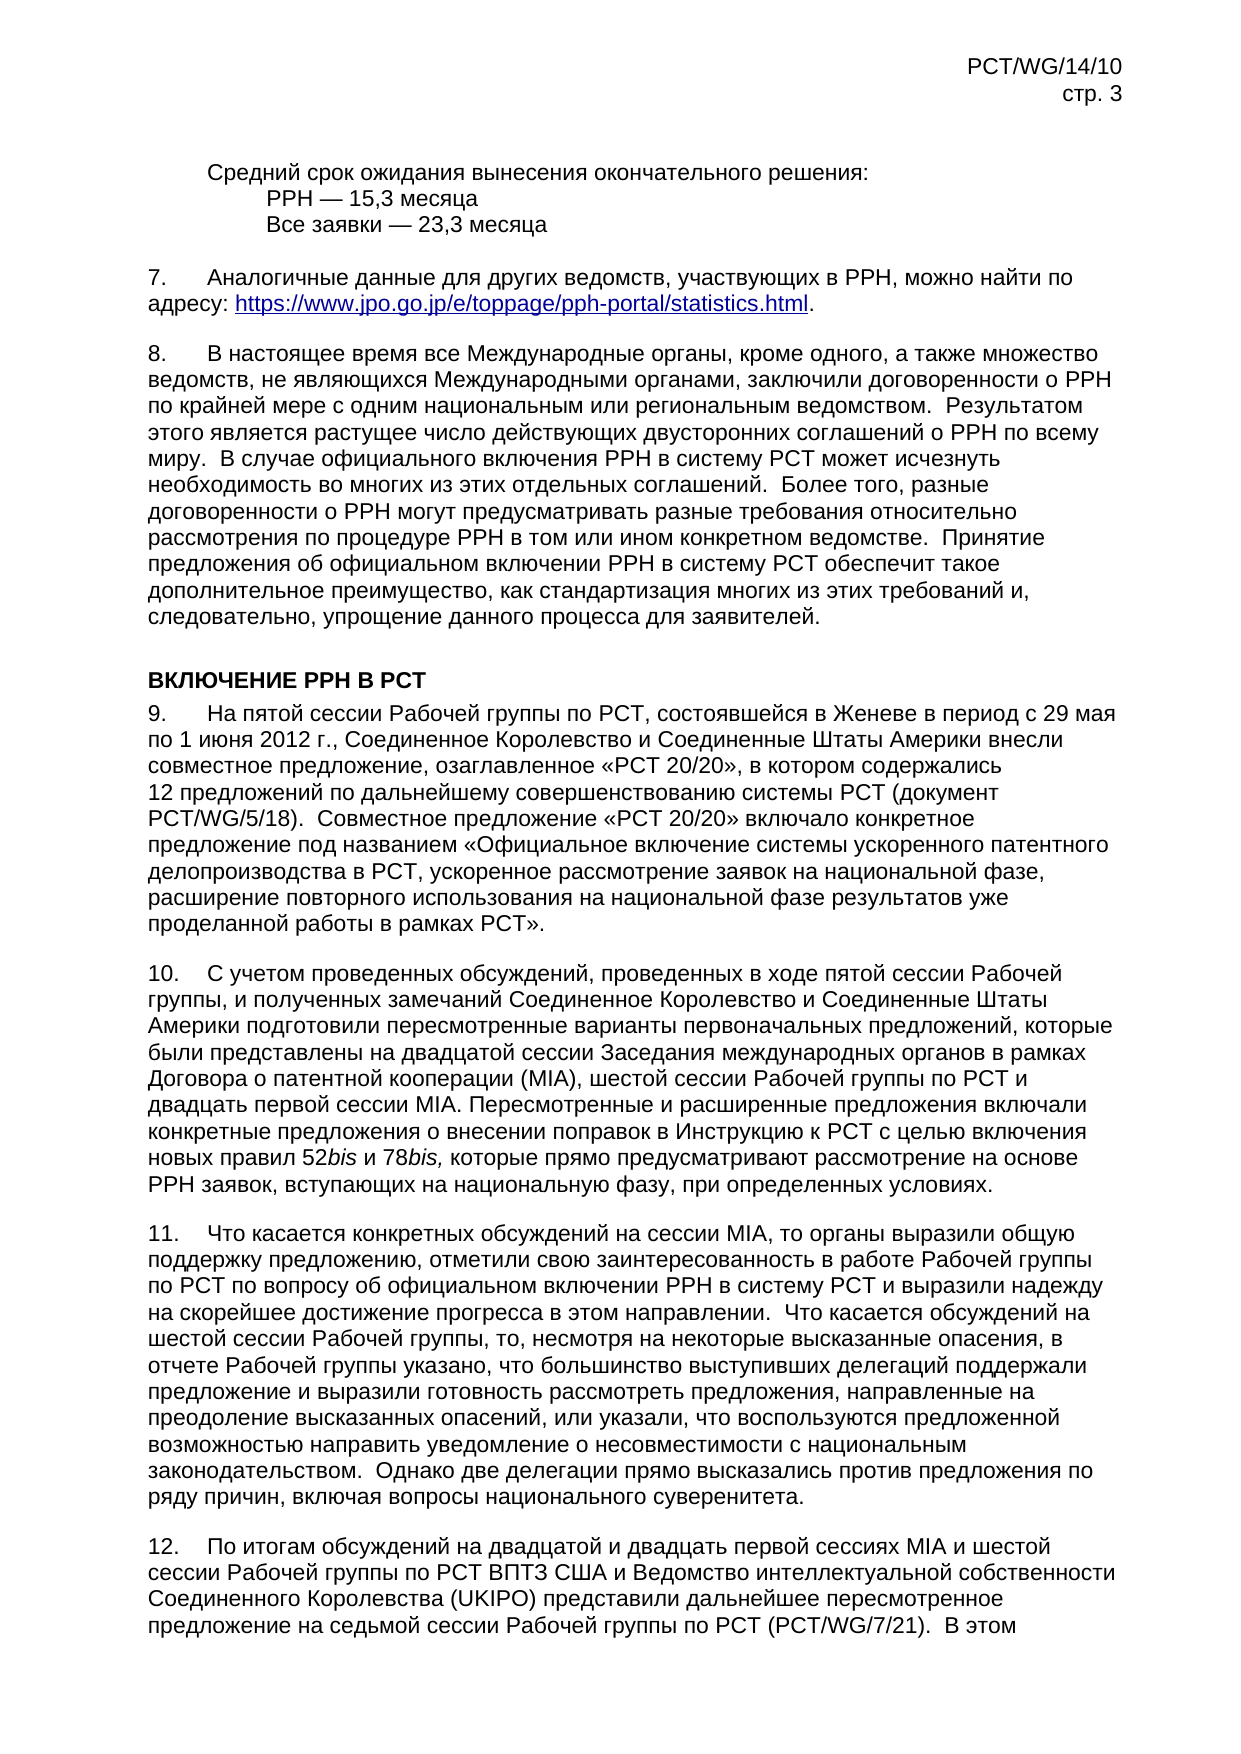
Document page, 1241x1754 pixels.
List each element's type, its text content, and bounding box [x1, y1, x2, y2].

text На пятой сессии Рабочей группы по PCT, состоявшейся в Женеве в период с 29 мая по 1 июня 2012 г., Соединенное Королевство и Соединенные Штаты Америки внесли совместное предложение, озаглавленное «PCT 20/20», в котором содержались 12 предложений по дальнейшему совершенствованию системы PCT (документ PCT/WG/5/18). Совместное предложение «PCT 20/20» включало конкретное предложение под названием «Официальное включение системы ускоренного патентного делопроизводства в PCT, ускоренное рассмотрение заявок на национальной фазе, расширение повторного использования на национальной фазе результатов уже проделанной работы в рамках PCT». [148, 699, 1122, 937]
text Аналогичные данные для других ведомств, участвующих в PPH, можно найти по адресу: https://www.jpo.go.jp/e/toppage/pph-portal/statistics.html. [148, 264, 1122, 317]
text Что касается конкретных обсуждений на сессии MIA, то органы выразили общую поддержку предложению, отметили свою заинтересованность в работе Рабочей группы по PCT по вопросу об официальном включении PPH в систему PCT и выразили надежду на скорейшее достижение прогресса в этом направлении. Что касается обсуждений на шестой сессии Рабочей группы, то, несмотря на некоторые высказанные опасения, в отчете Рабочей группы указано, что большинство выступивших делегаций поддержали предложение и выразили готовность рассмотреть предложения, направленные на преодоление высказанных опасений, или указали, что воспользуются предложенной возможностью направить уведомление о несовместимости с национальным законодательством. Однако две делегации прямо высказались против предложения по ряду причин, включая вопросы национального суверенитета. [148, 1220, 1122, 1510]
list Средний срок ожидания вынесения окончательного решения: [207, 158, 1122, 185]
text С учетом проведенных обсуждений, проведенных в ходе пятой сессии Рабочей группы, и полученных замечаний Соединенное Королевство и Соединенные Штаты Америки подготовили пересмотренные варианты первоначальных предложений, которые были представлены на двадцатой сессии Заседания международных органов в рамках Договора о патентной кооперации (MIA), шестой сессии Рабочей группы по PCT и двадцать первой сессии MIA. Пересмотренные и расширенные предложения включали конкретные предложения о внесении поправок в Инструкцию к PCT с целью включения новых правил 52bis и 78bis, которые прямо предусматривают рассмотрение на основе PPH заявок, вступающих на национальную фазу, при определенных условиях. [148, 960, 1122, 1197]
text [148, 1533, 1122, 1638]
text В настоящее время все Международные органы, кроме одного, а также множество ведомств, не являющихся Международными органами, заключили договоренности о PPH по крайней мере с одним национальным или региональным ведомством. Результатом этого является растущее число действующих двусторонних соглашений о PPH по всему миру. В случае официального включения PPH в систему PCT может исчезнуть необходимость во многих из этих отдельных соглашений. Более того, разные договоренности о PPH могут предусматривать разные требования относительно рассмотрения по процедуре PPH в том или ином конкретном ведомстве. Принятие предложения об официальном включении PPH в систему PCT обеспечит такое дополнительное преимущество, как стандартизация многих из этих требований и, следовательно, упрощение данного процесса для заявителей. [148, 339, 1122, 629]
list PPH — 15,3 месяца Все заявки — 23,3 месяца [266, 185, 1122, 238]
subtitle включение PPH в PCT [148, 667, 1122, 693]
